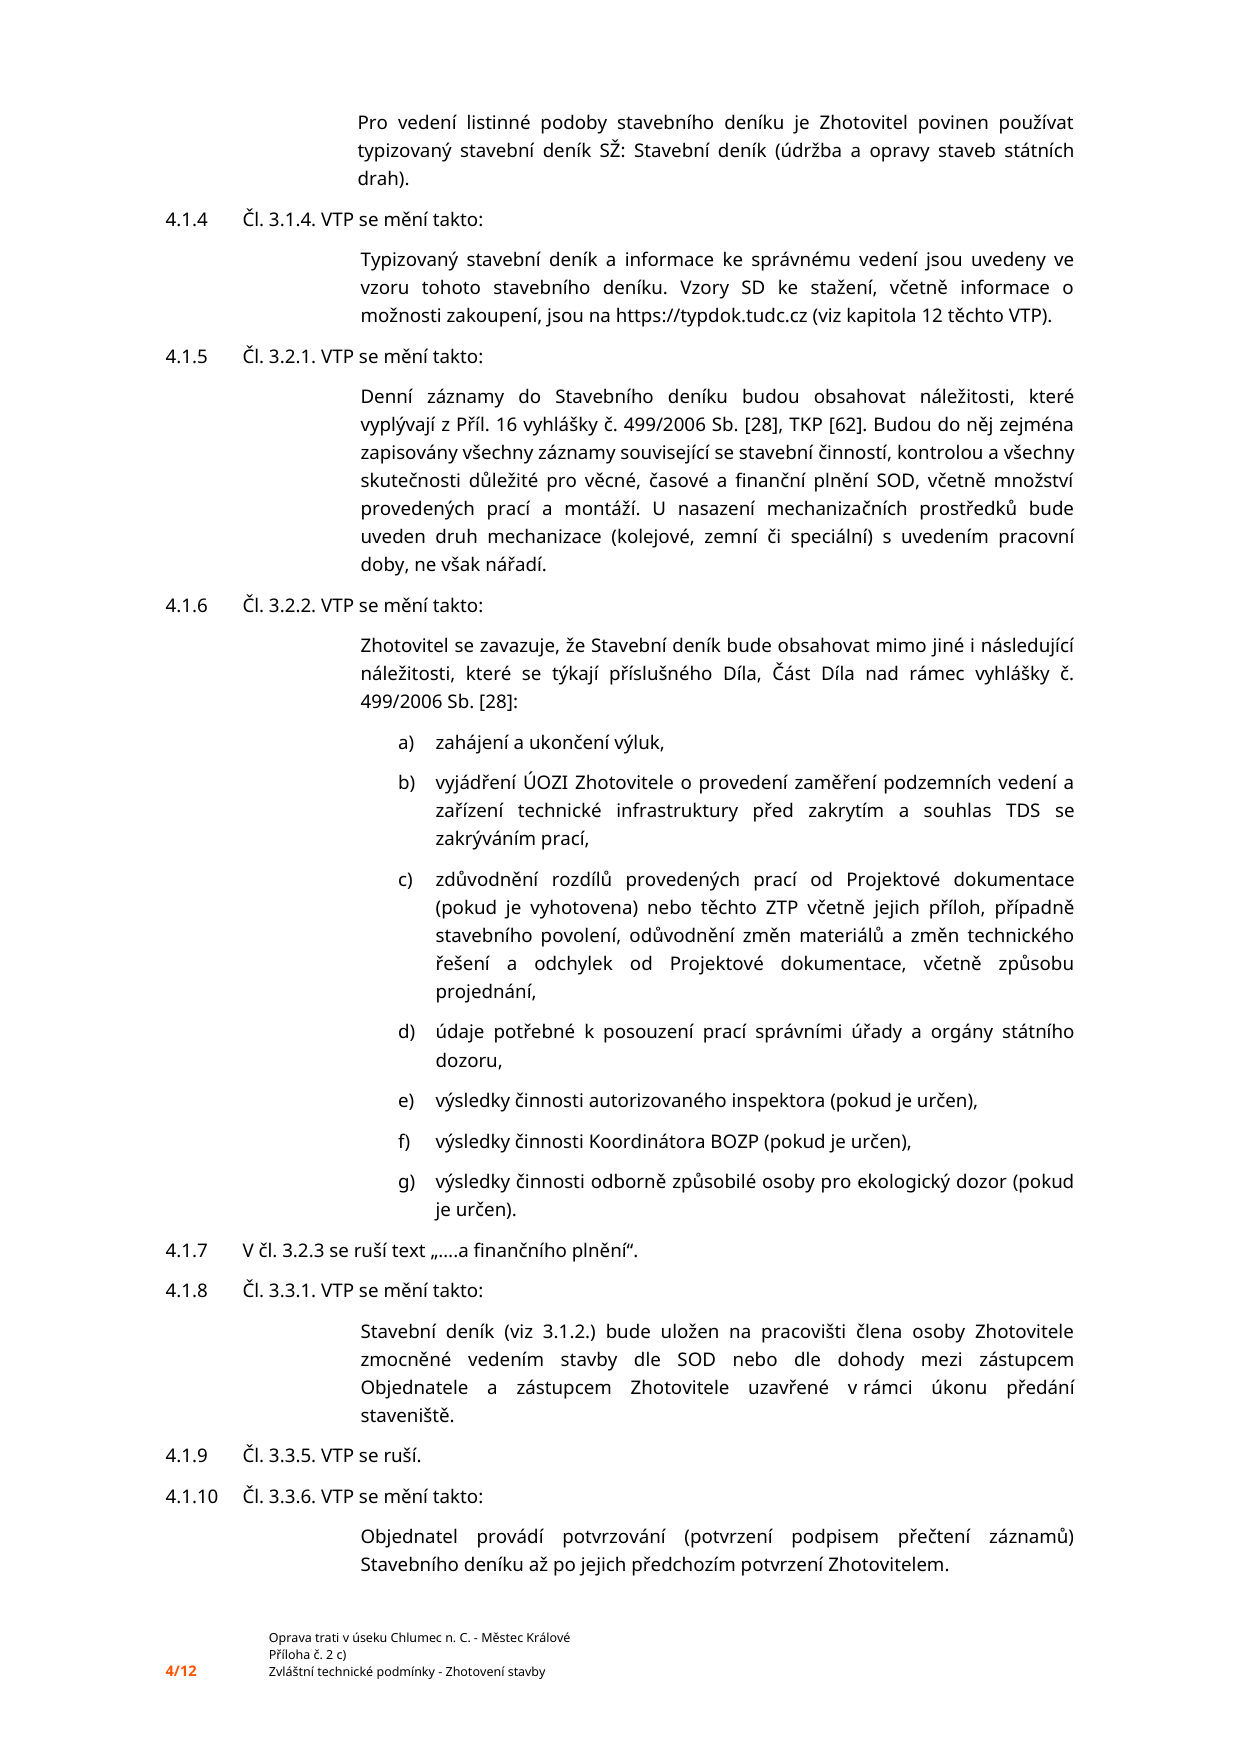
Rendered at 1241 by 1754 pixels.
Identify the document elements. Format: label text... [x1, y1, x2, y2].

list zahájení a ukončení výluk, [398, 729, 1075, 755]
list výsledky činnosti Koordinátora BOZP (pokud je určen), [398, 1128, 1075, 1153]
list vyjádření ÚOZI Zhotovitele o provedení zaměření podzemních vedení a zařízení technické infrastruktury před zakrytím a souhlas TDS se zakrýváním prací, [398, 770, 1075, 851]
text Čl. 3.3.1. VTP se mění takto: [165, 1277, 1075, 1303]
text Čl. 3.3.5. VTP se ruší. [165, 1443, 1075, 1468]
list Stavební deník (viz 3.1.2.) bude uložen na pracovišti člena osoby Zhotovitele zmocněné vedením stavby dle SOD nebo dle dohody mezi zástupcem Objednatele a zástupcem Zhotovitele uzavřené v rámci úkonu předání staveniště. [360, 1318, 1075, 1428]
list Objednatel provádí potvrzování (potvrzení podpisem přečtení záznamů) Stavebního deníku až po jejich předchozím potvrzení Zhotovitelem. [360, 1524, 1075, 1577]
list zdůvodnění rozdílů provedených prací od Projektové dokumentace (pokud je vyhotovena) nebo těchto ZTP včetně jejich příloh, případně stavebního povolení, odůvodnění změn materiálů a změn technického řešení a odchylek od Projektové dokumentace, včetně způsobu projednání, [398, 866, 1075, 1004]
text Čl. 3.2.1. VTP se mění takto: [165, 343, 1075, 368]
list výsledky činnosti odborně způsobilé osoby pro ekologický dozor (pokud je určen). [398, 1168, 1075, 1222]
text Čl. 3.2.2. VTP se mění takto: [165, 592, 1075, 618]
text Čl. 3.1.4. VTP se mění takto: [165, 206, 1075, 231]
list Zhotovitel se zavazuje, že Stavební deník bude obsahovat mimo jiné i následující náležitosti, které se týkají příslušného Díla, Část Díla nad rámec vyhlášky č. 499/2006 Sb. [28]: [360, 633, 1075, 714]
text V čl. 3.2.3 se ruší text „….a finančního plnění“. [165, 1237, 1075, 1262]
list výsledky činnosti autorizovaného inspektora (pokud je určen), [398, 1087, 1075, 1113]
list Denní záznamy do Stavebního deníku budou obsahovat náležitosti, které vyplývají z Příl. 16 vyhlášky č. 499/2006 Sb. [28], TKP [62]. Budou do něj zejména zapisovány všechny záznamy související se stavební činností, kontrolou a všechny skutečnosti důležité pro věcné, časové a finanční plnění SOD, včetně množství provedených prací a montáží. U nasazení mechanizačních prostředků bude uveden druh mechanizace (kolejové, zemní či speciální) s uvedením pracovní doby, ne však nářadí. [360, 383, 1075, 577]
list Typizovaný stavební deník a informace ke správnému vedení jsou uvedeny ve vzoru tohoto stavebního deníku. Vzory SD ke stažení, včetně informace o možnosti zakoupení, jsou na https://typdok.tudc.cz (viz kapitola 12 těchto VTP). [360, 246, 1075, 328]
list údaje potřebné k posouzení prací správními úřady a orgány státního dozoru, [398, 1019, 1075, 1072]
text Čl. 3.3.6. VTP se mění takto: [165, 1483, 1075, 1509]
text Pro vedení listinné podoby stavebního deníku je Zhotovitel povinen používat typizovaný stavební deník SŽ: Stavební deník (údržba a opravy staveb státních drah). [357, 109, 1075, 191]
